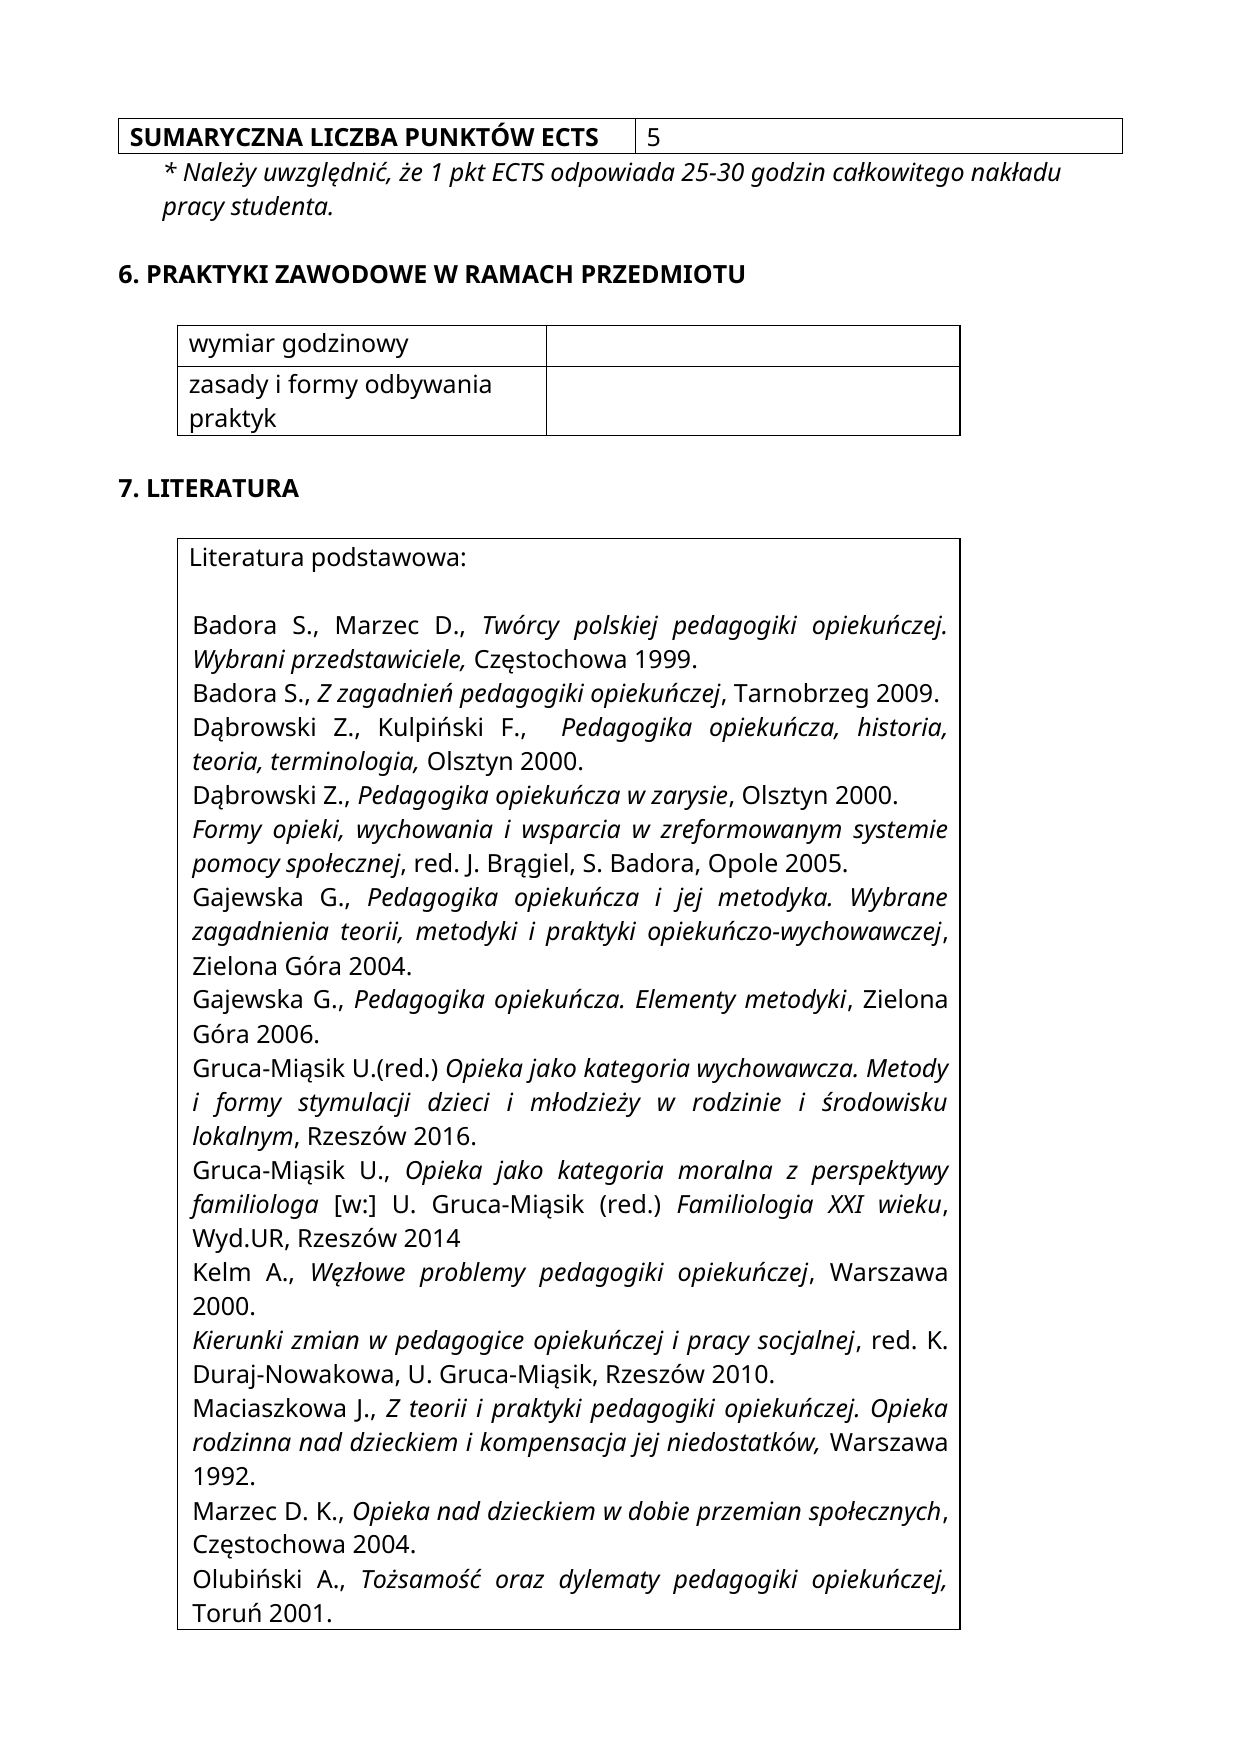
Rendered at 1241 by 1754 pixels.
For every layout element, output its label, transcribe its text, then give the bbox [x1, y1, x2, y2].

table_cell SUMARYCZNA LICZBA PUNKTÓW ECTS [119, 119, 635, 153]
text 7. LITERATURA [118, 470, 1122, 504]
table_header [178, 539, 959, 1629]
text * Należy uwzględnić, że 1 pkt ECTS odpowiada 25-30 godzin całkowitego nakładu pracy studenta. [162, 154, 1122, 222]
text 6. PRAKTYKI ZAWODOWE W RAMACH PRZEDMIOTU [118, 256, 1122, 291]
table_header [547, 326, 959, 366]
table_cell zasady i formy odbywania praktyk [178, 367, 546, 435]
table_cell 5 [636, 119, 1122, 153]
table_cell [547, 367, 959, 435]
table_header wymiar godzinowy [178, 326, 546, 366]
